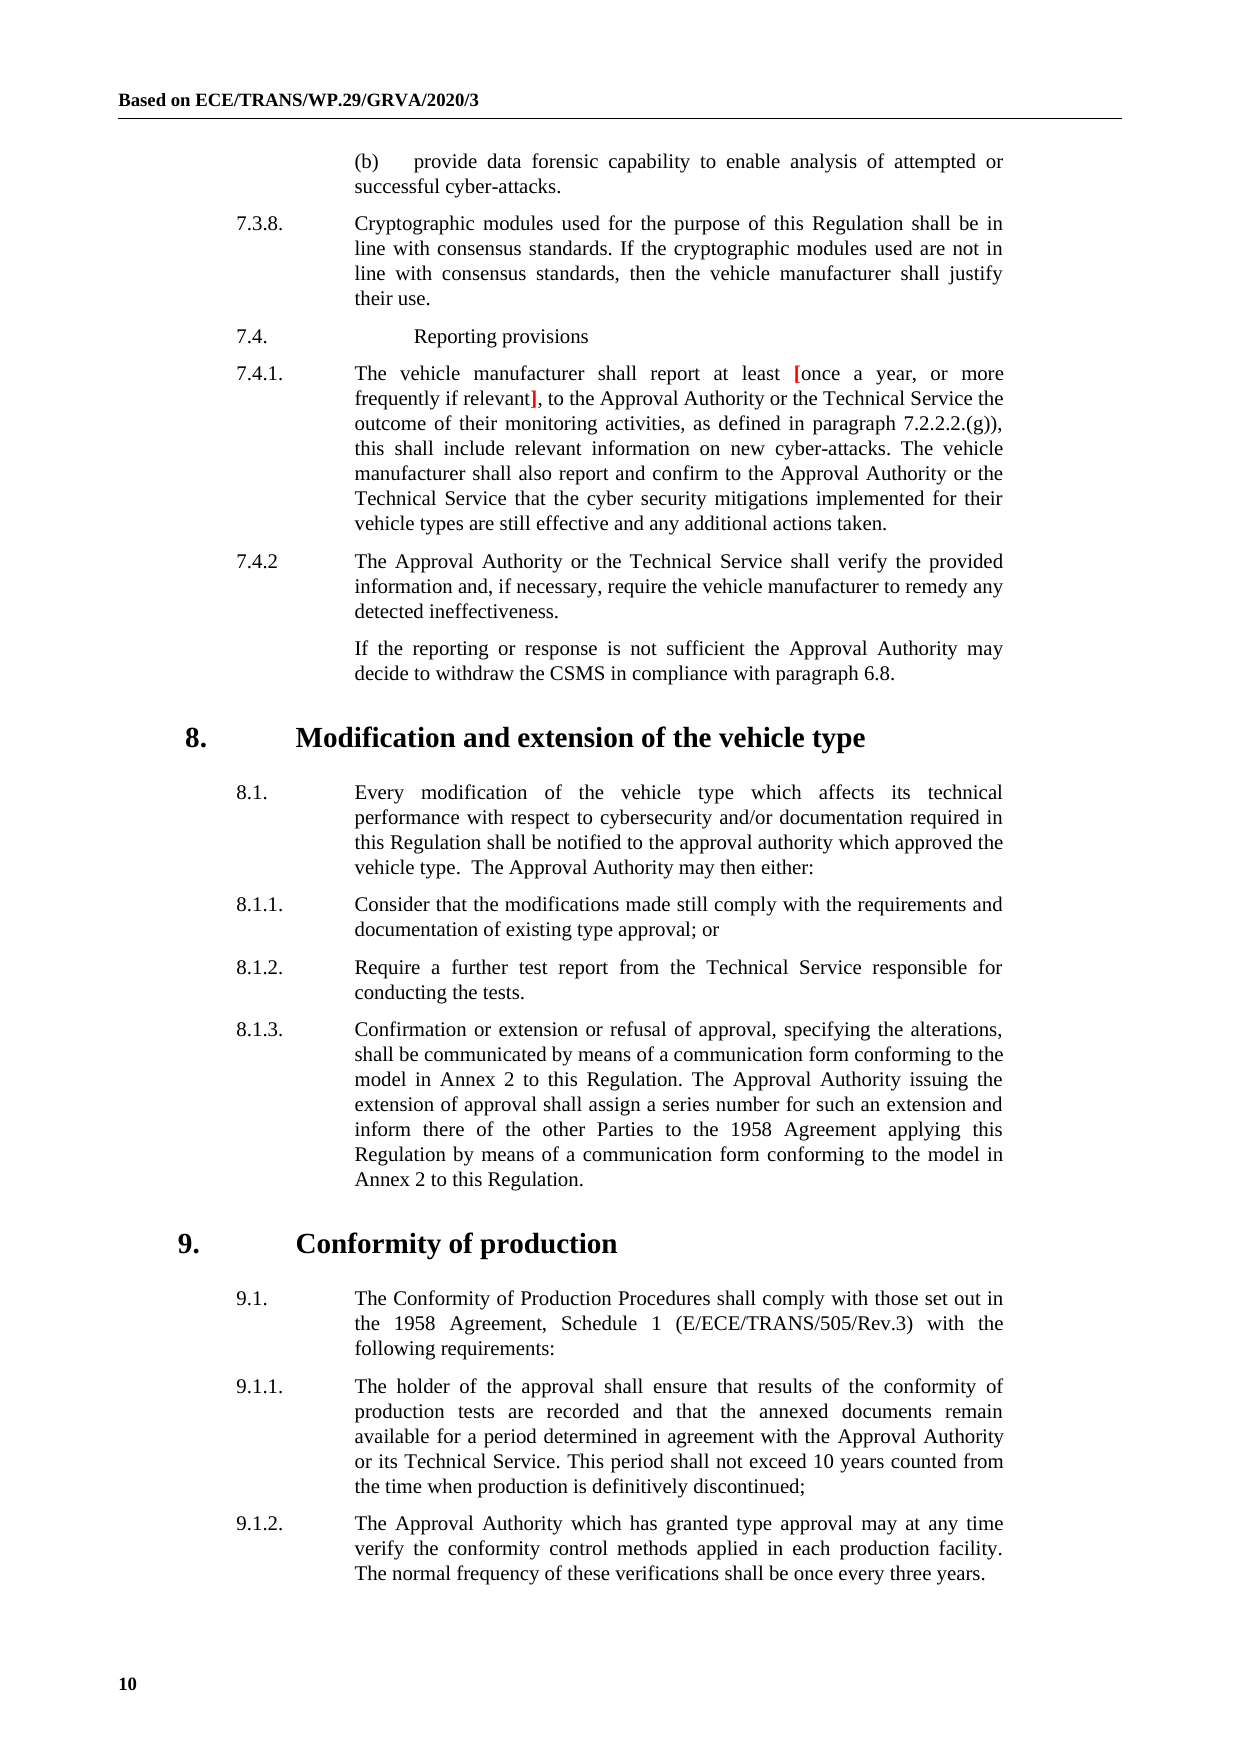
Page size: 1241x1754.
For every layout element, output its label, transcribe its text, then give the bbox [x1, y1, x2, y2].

text 7.3.8. Cryptographic modules used for the purpose of this Regulation shall be in line with consensus standards. If the cryptographic modules used are not in line with consensus standards, then the vehicle manufacturer shall justify their use. [236, 210, 1004, 310]
text If the reporting or response is not sufficient the Approval Authority may decide to withdraw the CSMS in compliance with paragraph 6.8. [354, 635, 1004, 685]
text 9. Conformity of production [118, 1229, 1004, 1260]
text 8. Modification and extension of the vehicle type [118, 723, 1004, 754]
text (b) provide data forensic capability to enable analysis of attempted or successful cyber-attacks. [354, 148, 1004, 198]
text 9.1.2. The Approval Authority which has granted type approval may at any time verify the conformity control methods applied in each production facility. The normal frequency of these verifications shall be once every three years. [236, 1510, 1004, 1585]
text 8.1.2. Require a further test report from the Technical Service responsible for conducting the tests. [236, 954, 1004, 1004]
text 7.4. Reporting provisions [236, 323, 1004, 348]
text 9.1. The Conformity of Production Procedures shall comply with those set out in the 1958 Agreement, Schedule 1 (E/ECE/TRANS/505/Rev.3) with the following requirements: [236, 1285, 1004, 1360]
text 8.1.3. Confirmation or extension or refusal of approval, specifying the alterations, shall be communicated by means of a communication form conforming to the model in Annex 2 to this Regulation. The Approval Authority issuing the extension of approval shall assign a series number for such an extension and inform there of the other Parties to the 1958 Agreement applying this Regulation by means of a communication form conforming to the model in Annex 2 to this Regulation. [236, 1016, 1004, 1191]
text 9.1.1. The holder of the approval shall ensure that results of the conformity of production tests are recorded and that the annexed documents remain available for a period determined in agreement with the Approval Authority or its Technical Service. This period shall not exceed 10 years counted from the time when production is definitively discontinued; [236, 1373, 1004, 1498]
text 8.1. Every modification of the vehicle type which affects its technical performance with respect to cybersecurity and/or documentation required in this Regulation shall be notified to the approval authority which approved the vehicle type. The Approval Authority may then either: [236, 779, 1004, 879]
text 8.1.1. Consider that the modifications made still comply with the requirements and documentation of existing type approval; or [236, 891, 1004, 941]
text 7.4.2 The Approval Authority or the Technical Service shall verify the provided information and, if necessary, require the vehicle manufacturer to remedy any detected ineffectiveness. [236, 548, 1004, 623]
text 7.4.1. The vehicle manufacturer shall report at least [once a year, or more frequently if relevant], to the Approval Authority or the Technical Service the outcome of their monitoring activities, as defined in paragraph 7.2.2.2.(g)), this shall include relevant information on new cyber-attacks. The vehicle manufacturer shall also report and confirm to the Approval Authority or the Technical Service that the cyber security mitigations implemented for their vehicle types are still effective and any additional actions taken. [236, 360, 1004, 535]
